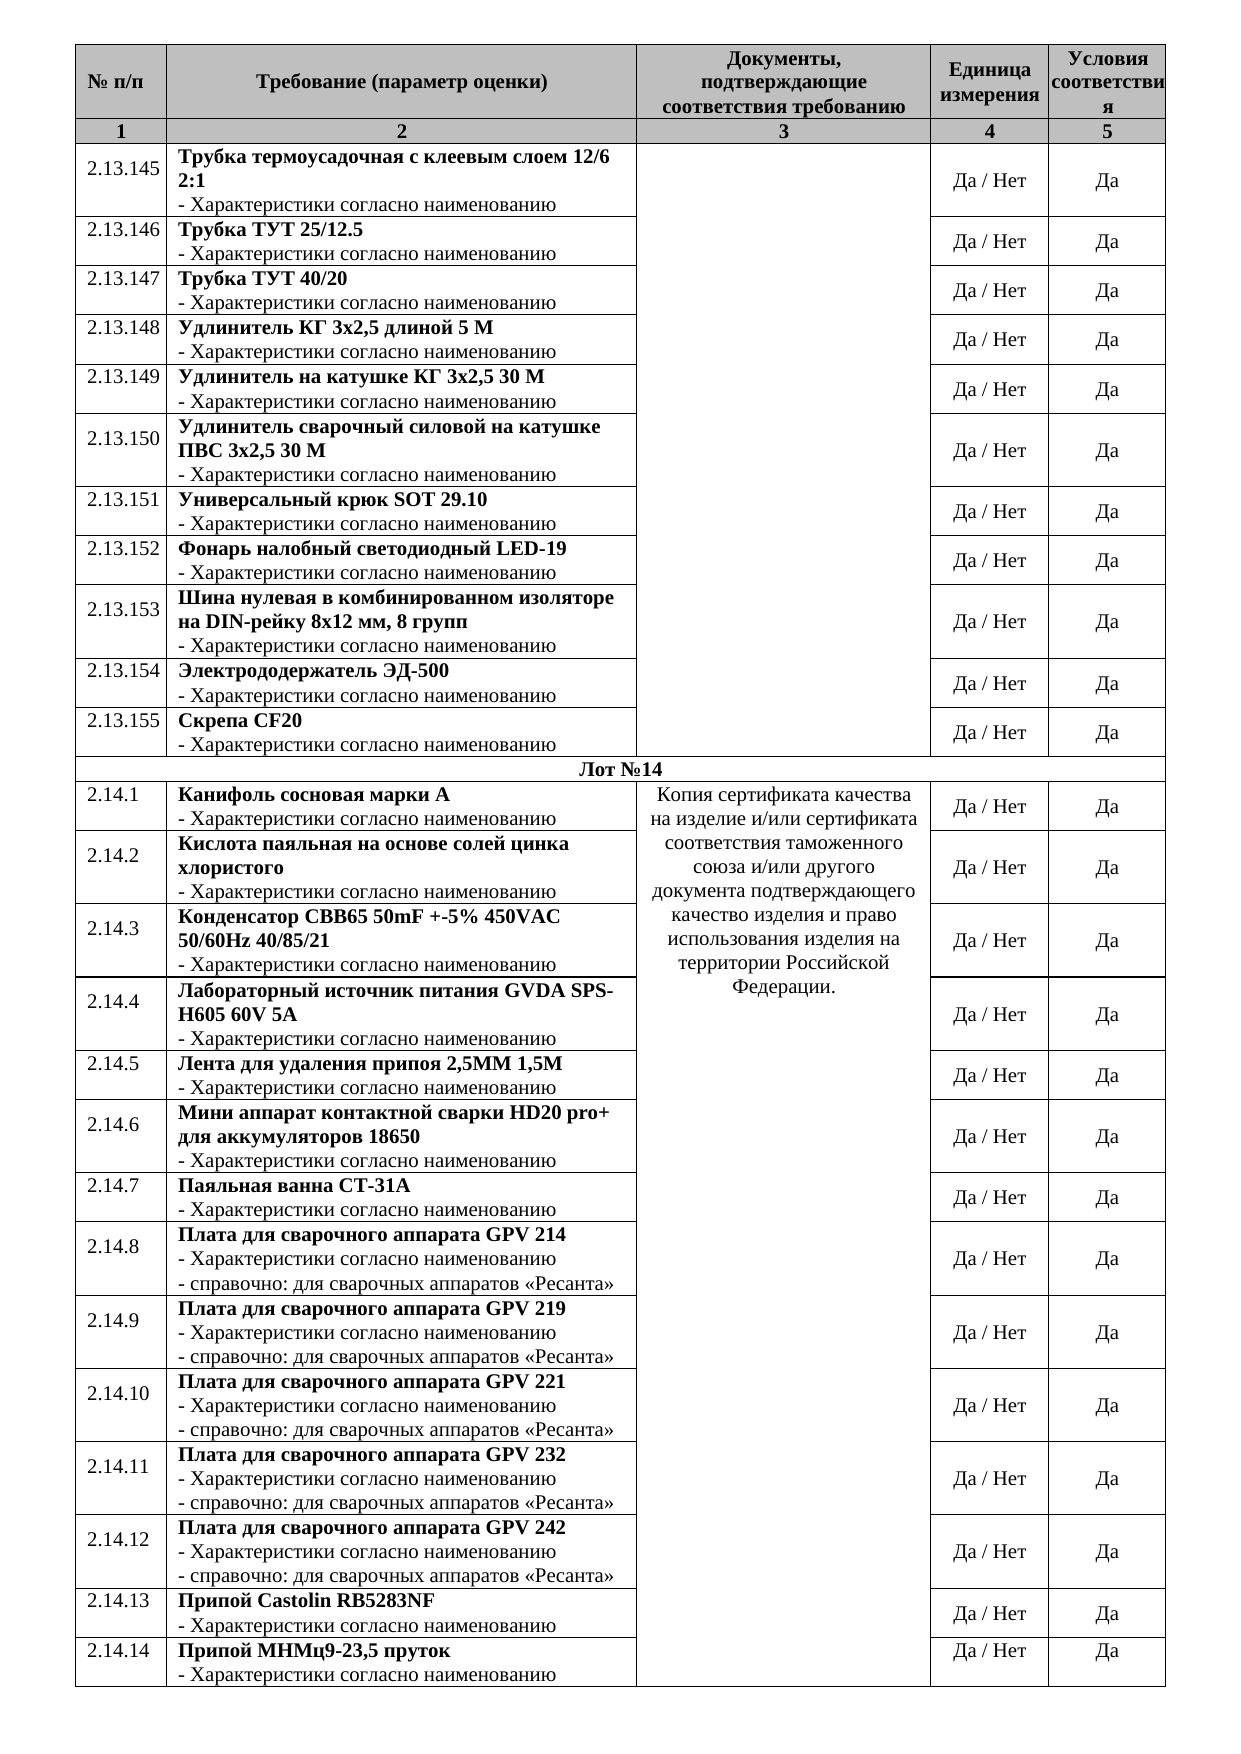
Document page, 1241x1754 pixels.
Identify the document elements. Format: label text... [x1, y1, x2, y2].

table_cell Конденсатор CBB65 50mF +-5% 450VAC 50/60Hz 40/85/21 - Характеристики согласно наименованию [167, 904, 636, 976]
table_cell 5 [1049, 119, 1165, 143]
table_cell Да / Нет [931, 1173, 1048, 1221]
table_cell Мини аппарат контактной сварки HD20 pro+ для аккумуляторов 18650 - Характеристики согласно наименованию [167, 1100, 636, 1172]
table_header Документы, подтверждающие соответствия требованию [637, 45, 930, 118]
table_cell Да / Нет [931, 1296, 1048, 1368]
table_cell Электрододержатель ЭД-500 - Характеристики согласно наименованию [167, 659, 636, 707]
table_cell Паяльная ванна CT-31A - Характеристики согласно наименованию [167, 1173, 636, 1221]
table_cell Кислота паяльная на основе солей цинка хлористого - Характеристики согласно наименованию [167, 831, 636, 903]
table_cell Да / Нет [931, 1051, 1048, 1099]
table_cell [76, 1100, 166, 1172]
table_cell Да [1049, 1589, 1165, 1637]
table_cell Да [1049, 1369, 1165, 1441]
table_cell Да [1049, 782, 1165, 830]
table_cell Да [1049, 1515, 1165, 1587]
table_cell Да / Нет [931, 1442, 1048, 1514]
table_cell Да / Нет [931, 1638, 1048, 1686]
table_cell Да / Нет [931, 315, 1048, 363]
table_cell Да [1049, 1296, 1165, 1368]
table_cell Трубка термоусадочная с клеевым слоем 12/6 2:1 - Характеристики согласно наименованию [167, 144, 636, 216]
table_cell Припой МНМц9-23,5 пруток - Характеристики согласно наименованию [167, 1638, 636, 1686]
table_cell [76, 904, 166, 976]
table_cell Удлинитель КГ 3х2,5 длиной 5 М - Характеристики согласно наименованию [167, 315, 636, 363]
table_cell Да [1049, 1442, 1165, 1514]
table_cell 1 [76, 119, 166, 143]
table_cell [76, 414, 166, 486]
table_cell Плата для сварочного аппарата GPV 221 - Характеристики согласно наименованию - справочно: для сварочных аппаратов «Ресанта» [167, 1369, 636, 1441]
table_cell Универсальный крюк SOT 29.10 - Характеристики согласно наименованию [167, 487, 636, 535]
table_cell Да / Нет [931, 585, 1048, 657]
table_cell Да / Нет [931, 365, 1048, 413]
table_cell Да [1049, 315, 1165, 363]
table_cell Да / Нет [931, 536, 1048, 584]
table_cell Плата для сварочного аппарата GPV 219 - Характеристики согласно наименованию - справочно: для сварочных аппаратов «Ресанта» [167, 1296, 636, 1368]
table_cell [76, 1173, 166, 1221]
table_cell [76, 585, 166, 657]
table_cell Канифоль сосновая марки А - Характеристики согласно наименованию [167, 782, 636, 830]
table_cell Да [1049, 1173, 1165, 1221]
table_cell [76, 365, 166, 413]
table_cell Да / Нет [931, 978, 1048, 1050]
table_header № п/п [76, 45, 166, 118]
table_cell [76, 659, 166, 707]
table_cell Да [1049, 217, 1165, 265]
table_cell Да [1049, 365, 1165, 413]
table_cell Да / Нет [931, 266, 1048, 314]
table_cell Да / Нет [931, 708, 1048, 756]
table_cell Плата для сварочного аппарата GPV 214 - Характеристики согласно наименованию - справочно: для сварочных аппаратов «Ресанта» [167, 1222, 636, 1294]
table_cell Да [1049, 144, 1165, 216]
table_cell [76, 144, 166, 216]
table_cell Трубка ТУТ 25/12.5 - Характеристики согласно наименованию [167, 217, 636, 265]
table_cell [76, 1515, 166, 1587]
table_cell Плата для сварочного аппарата GPV 232 - Характеристики согласно наименованию - справочно: для сварочных аппаратов «Ресанта» [167, 1442, 636, 1514]
table_header Требование (параметр оценки) [167, 45, 636, 118]
table_cell Да / Нет [931, 904, 1048, 976]
table_cell Скрепа CF20 - Характеристики согласно наименованию [167, 708, 636, 756]
table_cell Удлинитель сварочный силовой на катушке ПВС 3х2,5 30 М - Характеристики согласно наименованию [167, 414, 636, 486]
table_cell Да [1049, 1222, 1165, 1294]
table_cell Да [1049, 414, 1165, 486]
table_cell Да / Нет [931, 414, 1048, 486]
table_cell 2 [167, 119, 636, 143]
table_cell Да [1049, 708, 1165, 756]
table_cell [76, 782, 166, 830]
table_cell Удлинитель на катушке КГ 3х2,5 30 М - Характеристики согласно наименованию [167, 365, 636, 413]
table_cell Да / Нет [931, 831, 1048, 903]
table_cell Да / Нет [931, 487, 1048, 535]
table_cell Лабораторный источник питания GVDA SPS-H605 60V 5A - Характеристики согласно наименованию [167, 978, 636, 1050]
table_cell [76, 487, 166, 535]
table_cell Да [1049, 266, 1165, 314]
table_cell Да [1049, 904, 1165, 976]
table_cell [76, 315, 166, 363]
table_cell Да [1049, 585, 1165, 657]
table_cell [76, 1589, 166, 1637]
table_cell [76, 266, 166, 314]
table_header Единица измерения [931, 45, 1048, 118]
table_cell Лот №14 [76, 757, 1165, 781]
table_cell [76, 831, 166, 903]
table_cell Да / Нет [931, 1515, 1048, 1587]
table_cell 4 [931, 119, 1048, 143]
table_header Условия соответствия [1049, 45, 1165, 118]
table_cell [76, 217, 166, 265]
table_cell 3 [637, 119, 930, 143]
table_cell Плата для сварочного аппарата GPV 242 - Характеристики согласно наименованию - справочно: для сварочных аппаратов «Ресанта» [167, 1515, 636, 1587]
table_cell [76, 1369, 166, 1441]
table_cell Да / Нет [931, 144, 1048, 216]
table_cell [76, 1222, 166, 1294]
table_cell Да / Нет [931, 659, 1048, 707]
table_cell [76, 1296, 166, 1368]
table_cell [76, 1051, 166, 1099]
table_cell Да / Нет [931, 217, 1048, 265]
table_cell Да [1049, 978, 1165, 1050]
table_cell Да / Нет [931, 782, 1048, 830]
table_cell [76, 1638, 166, 1686]
table_cell Да [1049, 659, 1165, 707]
table_cell Да [1049, 1051, 1165, 1099]
table_cell Да / Нет [931, 1369, 1048, 1441]
table_cell [76, 536, 166, 584]
table_cell Да [1049, 487, 1165, 535]
table_cell Шина нулевая в комбинированном изоляторе на DIN-рейку 8х12 мм, 8 групп - Характеристики согласно наименованию [167, 585, 636, 657]
table_cell [76, 1442, 166, 1514]
table_cell Да [1049, 536, 1165, 584]
table_cell [76, 708, 166, 756]
table_cell Лента для удаления припоя 2,5ММ 1,5М - Характеристики согласно наименованию [167, 1051, 636, 1099]
table_cell Да / Нет [931, 1589, 1048, 1637]
table_cell Да [1049, 831, 1165, 903]
table_cell Припой Castolin RB5283NF - Характеристики согласно наименованию [167, 1589, 636, 1637]
table_cell Да [1049, 1638, 1165, 1686]
table_cell Фонарь налобный светодиодный LED-19 - Характеристики согласно наименованию [167, 536, 636, 584]
table_cell Да [1049, 1100, 1165, 1172]
table_cell Трубка ТУТ 40/20 - Характеристики согласно наименованию [167, 266, 636, 314]
table_cell [76, 978, 166, 1050]
table_cell Да / Нет [931, 1100, 1048, 1172]
table_cell Да / Нет [931, 1222, 1048, 1294]
